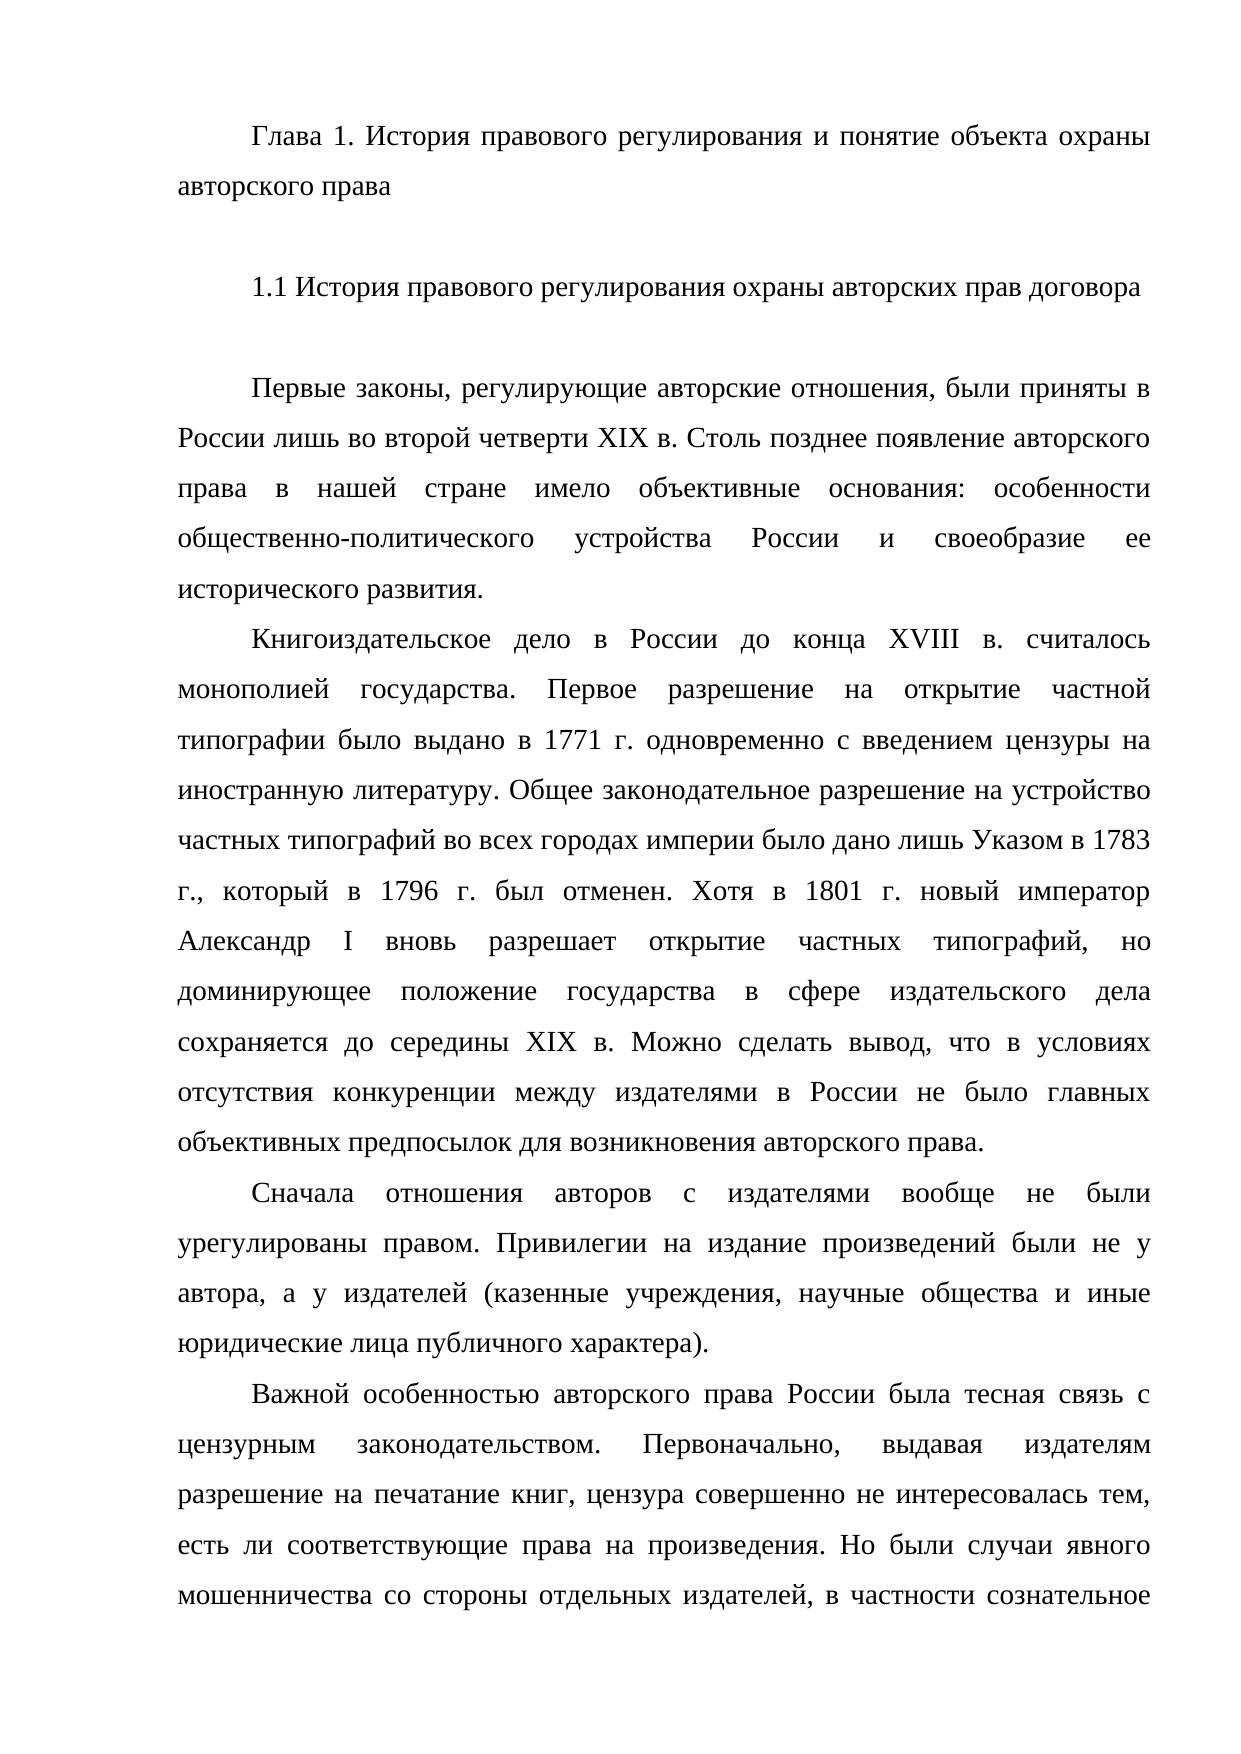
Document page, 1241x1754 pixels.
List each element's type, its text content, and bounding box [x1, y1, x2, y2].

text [177, 1376, 1152, 1611]
text Глава 1. История правового регулирования и понятие объекта охраны авторского права [177, 118, 1152, 202]
text Книгоиздательское дело в России до конца XVIII в. считалось монополией государства. Первое разрешение на открытие частной типографии было выдано в 1771 г. одновременно с введением цензуры на иностранную литературу. Общее законодательное разрешение на устройство частных типографий во всех городах империи было дано лишь Указом в 1783 г., который в 1796 г. был отменен. Хотя в 1801 г. новый император Александр I вновь разрешает открытие частных типографий, но доминирующее положение государства в сфере издательского дела сохраняется до середины XIX в. Можно сделать вывод, что в условиях отсутствия конкуренции между издателями в России не было главных объективных предпосылок для возникновения авторского права. [177, 621, 1152, 1158]
subtitle 1.1 История правового регулирования охраны авторских прав договора [177, 269, 1152, 303]
text Сначала отношения авторов с издателями вообще не были урегулированы правом. Привилегии на издание произведений были не у автора, а у издателей (казенные учреждения, научные общества и иные юридические лица публичного характера). [177, 1175, 1152, 1359]
text Первые законы, регулирующие авторские отношения, были приняты в России лишь во второй четверти XIX в. Столь позднее появление авторского права в нашей стране имело объективные основания: особенности общественно-политического устройства России и своеобразие ее исторического развития. [177, 370, 1152, 604]
